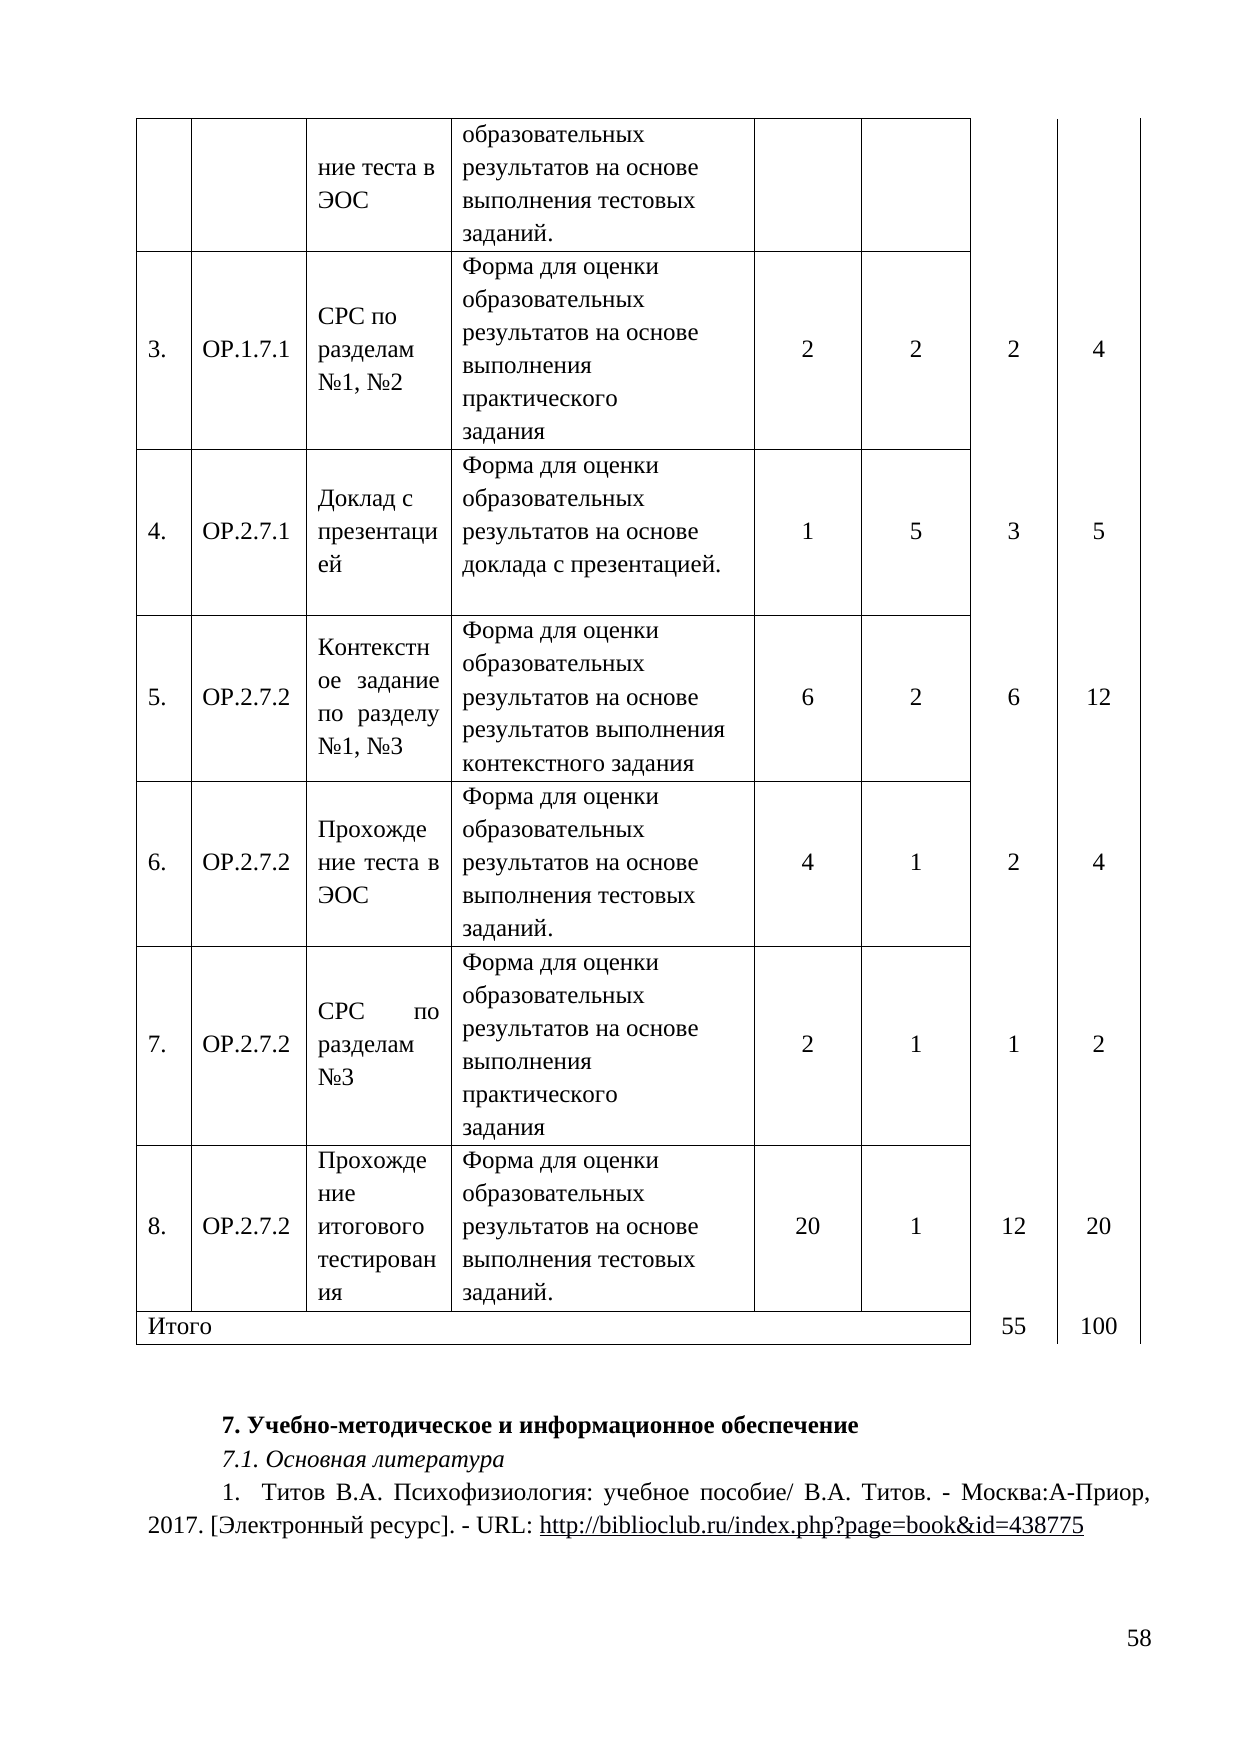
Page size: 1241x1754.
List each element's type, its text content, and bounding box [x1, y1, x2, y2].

text 1. Титов В.А. Психофизиология: учебное пособие/ В.А. Титов. - Москва:А-Приор, 2017. [Электронный ресурс]. - URL: http://biblioclub.ru/index.php?page=book&id=438775 [148, 1477, 1152, 1538]
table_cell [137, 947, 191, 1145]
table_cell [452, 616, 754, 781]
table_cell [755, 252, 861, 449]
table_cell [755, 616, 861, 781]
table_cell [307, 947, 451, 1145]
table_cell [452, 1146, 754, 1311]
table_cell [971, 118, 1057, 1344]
text 7.1. Основная литература [148, 1444, 1152, 1472]
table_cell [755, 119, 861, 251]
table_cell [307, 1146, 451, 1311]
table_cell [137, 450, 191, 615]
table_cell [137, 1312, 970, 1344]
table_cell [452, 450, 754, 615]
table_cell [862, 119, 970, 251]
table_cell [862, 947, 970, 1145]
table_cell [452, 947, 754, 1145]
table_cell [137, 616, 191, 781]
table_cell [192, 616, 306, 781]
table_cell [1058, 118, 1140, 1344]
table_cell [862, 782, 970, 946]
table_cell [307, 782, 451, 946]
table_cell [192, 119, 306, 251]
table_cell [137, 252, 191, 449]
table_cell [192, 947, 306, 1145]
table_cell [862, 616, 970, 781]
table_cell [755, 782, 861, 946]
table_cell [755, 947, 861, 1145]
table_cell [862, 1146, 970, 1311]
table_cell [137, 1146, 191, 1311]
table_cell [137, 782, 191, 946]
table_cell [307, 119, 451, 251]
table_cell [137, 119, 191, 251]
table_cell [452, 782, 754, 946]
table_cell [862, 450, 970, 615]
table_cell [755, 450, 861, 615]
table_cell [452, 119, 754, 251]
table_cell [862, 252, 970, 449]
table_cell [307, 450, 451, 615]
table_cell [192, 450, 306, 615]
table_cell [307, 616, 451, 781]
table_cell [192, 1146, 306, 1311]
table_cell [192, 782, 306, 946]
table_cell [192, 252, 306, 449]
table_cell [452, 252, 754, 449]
text 7. Учебно-методическое и информационное обеспечение [148, 1411, 1152, 1439]
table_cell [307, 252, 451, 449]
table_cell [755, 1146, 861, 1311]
